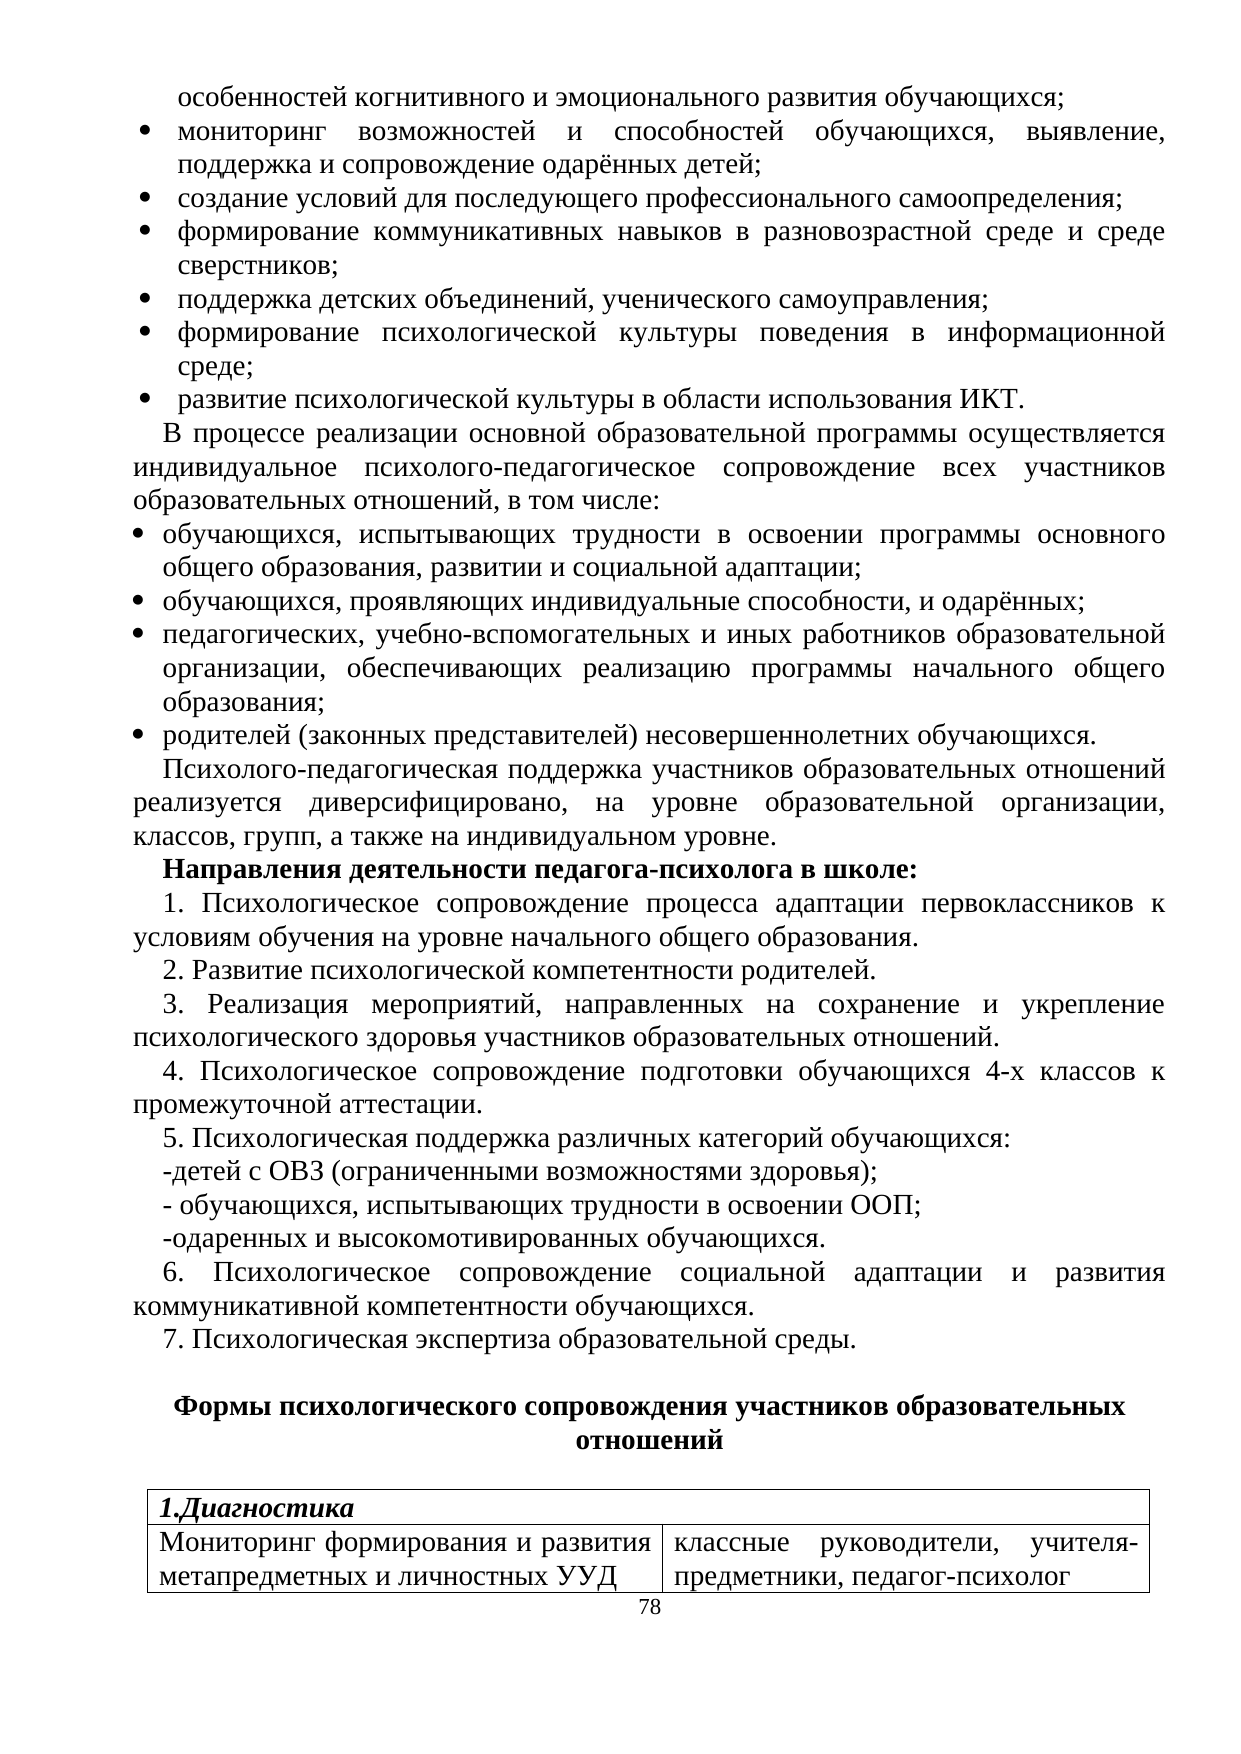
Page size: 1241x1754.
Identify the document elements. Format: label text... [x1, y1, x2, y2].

text 1. Психологическое сопровождение процесса адаптации первоклассников к условиям обучения на уровне начального общего образования. [133, 885, 1166, 952]
text 3. Реализация мероприятий, направленных на сохранение и укрепление психологического здоровья участников образовательных отношений. [133, 986, 1166, 1053]
text В процессе реализации основной образовательной программы осуществляется индивидуальное психолого-педагогическое сопровождение всех участников образовательных отношений, в том числе: [133, 415, 1166, 516]
list мониторинг возможностей и способностей обучающихся, выявление, поддержка и сопровождение одарённых детей; [140, 113, 1166, 180]
table_cell Мониторинг формирования и развития метапредметных и личностных УУД [148, 1525, 662, 1592]
text Формы психологического сопровождения участников образовательных [133, 1388, 1166, 1422]
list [140, 79, 1166, 113]
text -одаренных и высокомотивированных обучающихся. [133, 1221, 1166, 1254]
list поддержка детских объединений, ученического самоуправления; [140, 281, 1166, 314]
text 2. Развитие психологической компетентности родителей. [133, 952, 1166, 986]
text отношений [133, 1422, 1166, 1455]
list развитие психологической культуры в области использования ИКТ. [140, 382, 1166, 415]
list формирование коммуникативных навыков в разновозрастной среде и среде сверстников; [140, 213, 1166, 281]
table_header 1.Диагностика [148, 1490, 1149, 1523]
list обучающихся, проявляющих индивидуальные способности, и одарённых; [133, 583, 1166, 617]
text Направления деятельности педагога-психолога в школе: [133, 852, 1166, 885]
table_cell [663, 1525, 1149, 1592]
list формирование психологической культуры поведения в информационной среде; [140, 314, 1166, 382]
list обучающихся, испытывающих трудности в освоении программы основного общего образования, развитии и социальной адаптации; [133, 516, 1166, 583]
text 6. Психологическое сопровождение социальной адаптации и развития коммуникативной компетентности обучающихся. [133, 1254, 1166, 1321]
text 5. Психологическая поддержка различных категорий обучающихся: [133, 1120, 1166, 1153]
text 7. Психологическая экспертиза образовательной среды. [133, 1321, 1166, 1355]
text Психолого-педагогическая поддержка участников образовательных отношений реализуется диверсифицировано, на уровне образовательной организации, классов, групп, а также на индивидуальном уровне. [133, 751, 1166, 852]
list родителей (законных представителей) несовершеннолетних обучающихся. [133, 717, 1166, 751]
text -детей с ОВЗ (ограниченными возможностями здоровья); [133, 1153, 1166, 1187]
text - обучающихся, испытывающих трудности в освоении ООП; [133, 1187, 1166, 1221]
text 4. Психологическое сопровождение подготовки обучающихся 4-х классов к промежуточной аттестации. [133, 1053, 1166, 1120]
list педагогических, учебно-вспомогательных и иных работников образовательной организации, обеспечивающих реализацию программы начального общего образования; [133, 617, 1166, 717]
list создание условий для последующего профессионального самоопределения; [140, 180, 1166, 213]
